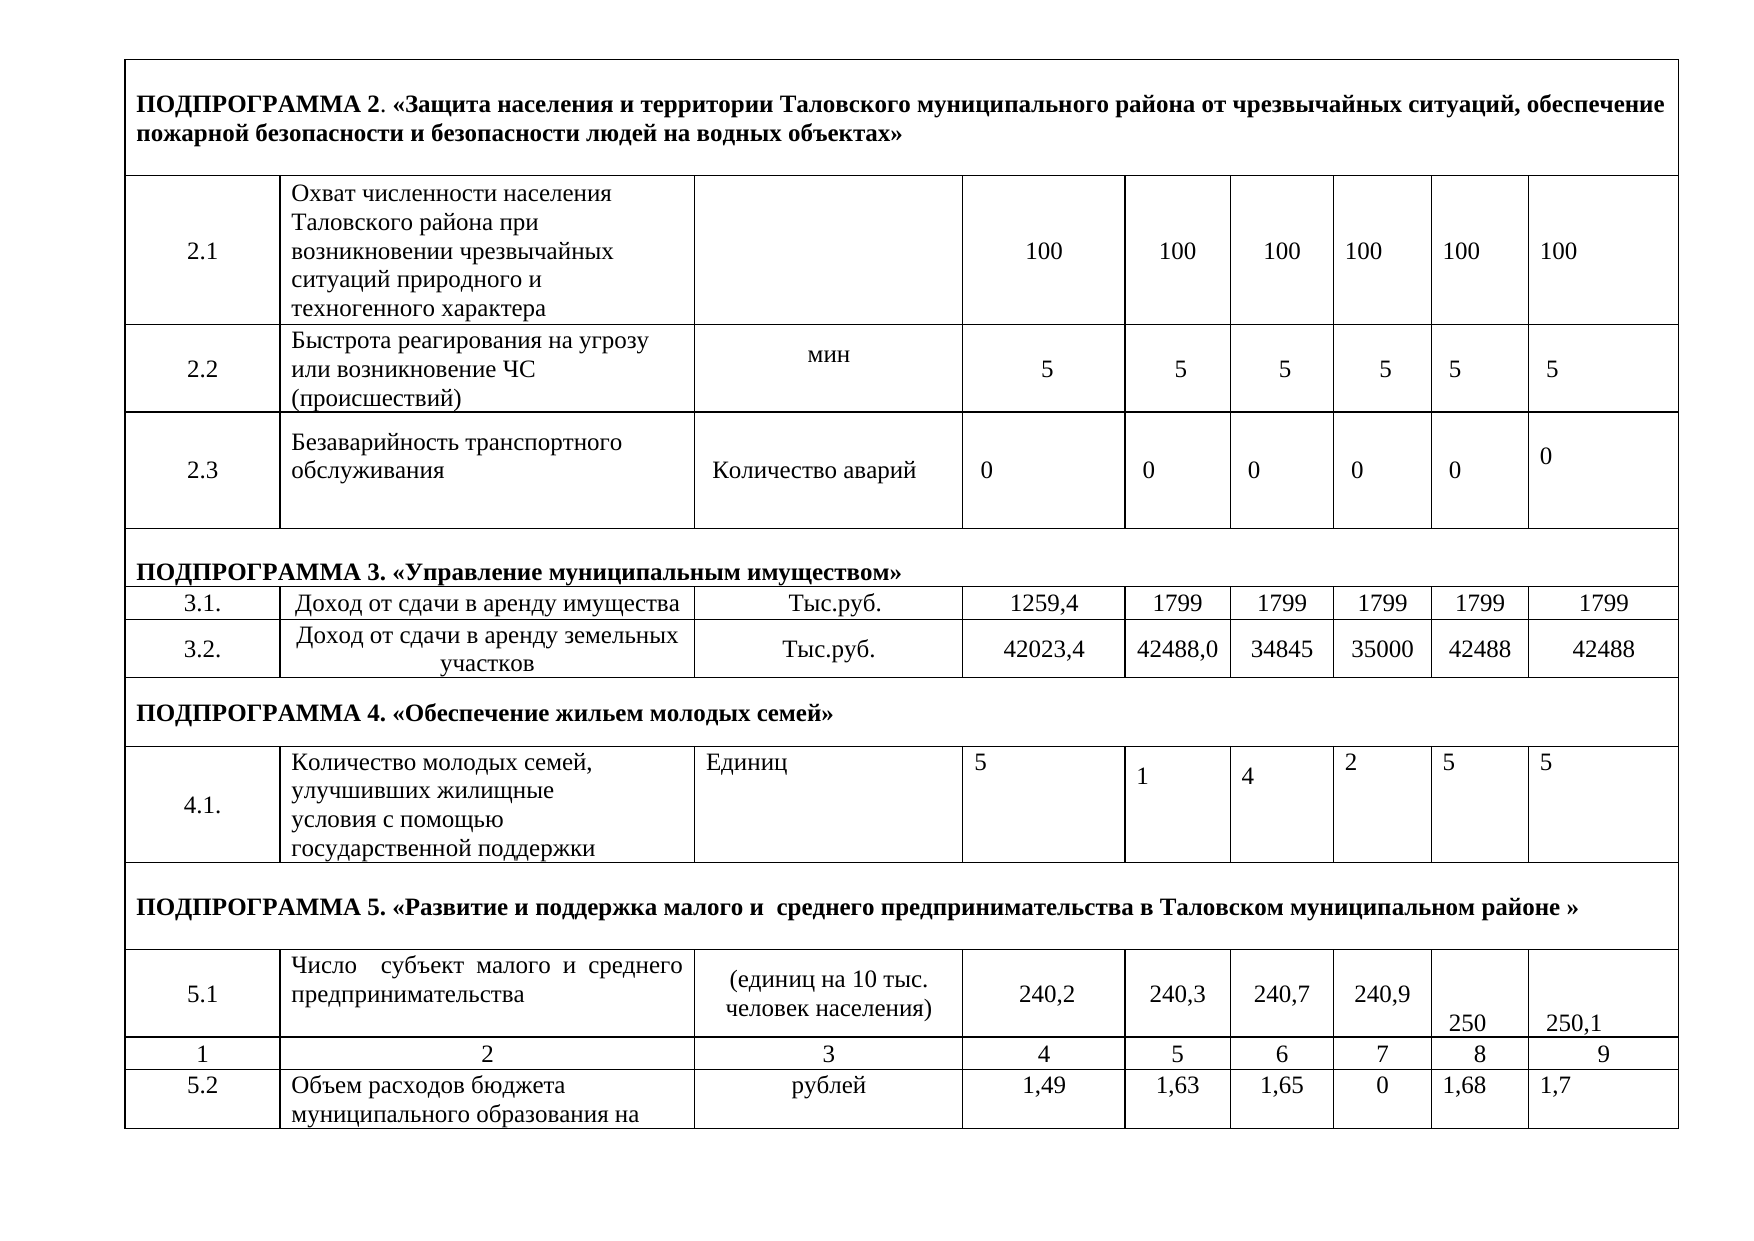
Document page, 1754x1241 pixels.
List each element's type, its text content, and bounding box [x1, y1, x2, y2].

table_cell 4 [963, 1038, 1124, 1069]
table_cell 1,49 [963, 1070, 1124, 1128]
table_cell ПОДПРОГРАММА 4. «Обеспечение жильем молодых семей» [126, 678, 1678, 746]
table_cell Единиц [695, 747, 962, 862]
table_cell ПОДПРОГРАММА 5. «Развитие и поддержка малого и среднего предпринимательства в Таловском муниципальном районе » [126, 863, 1678, 949]
table_cell 3.2. [126, 620, 279, 677]
table_cell Тыс.руб. [695, 587, 962, 619]
table_cell рублей [695, 1070, 962, 1128]
table_cell 250,1 [1529, 950, 1678, 1036]
table_cell 2 [281, 1038, 694, 1069]
table_cell Количество молодых семей, улучшивших жилищные условия с помощью государственной поддержки [281, 747, 694, 862]
table_cell Число субъект малого и среднего предпринимательства [281, 950, 694, 1036]
table_cell 4.1. [126, 747, 279, 862]
table_cell 3 [695, 1038, 962, 1069]
table_cell 2.3 [126, 413, 279, 527]
table_cell 100 [1432, 176, 1528, 324]
table_cell 1,65 [1231, 1070, 1333, 1128]
table_cell 5.1 [126, 950, 279, 1036]
table_cell 5 [1126, 1038, 1230, 1069]
table_cell 240,7 [1231, 950, 1333, 1036]
table_cell 2.2 [126, 325, 279, 411]
table_cell 100 [1529, 176, 1678, 324]
table_cell 8 [1432, 1038, 1528, 1069]
table_cell 1259,4 [963, 587, 1124, 619]
table_cell 1799 [1126, 587, 1230, 619]
table_cell ПОДПРОГРАММА 2. «Защита населения и территории Таловского муниципального района от чрезвычайных ситуаций, обеспечение пожарной безопасности и безопасности людей на водных объектах» [126, 60, 1678, 175]
table_cell 240,2 [963, 950, 1124, 1036]
table_cell Охват численности населения Таловского района при возникновении чрезвычайных ситуаций природного и техногенного характера [281, 176, 694, 324]
table_cell 6 [1231, 1038, 1333, 1069]
table_cell 2 [1334, 747, 1431, 862]
table_cell 1799 [1432, 587, 1528, 619]
table_cell 1799 [1231, 587, 1333, 619]
table_cell 0 [1126, 413, 1230, 527]
table_cell мин [695, 325, 962, 411]
table_cell (единиц на 10 тыс. человек населения) [695, 950, 962, 1036]
table_cell Быстрота реагирования на угрозу или возникновение ЧС (происшествий) [281, 325, 694, 411]
table_cell 42023,4 [963, 620, 1124, 677]
table_cell 1 [1126, 747, 1230, 862]
table_cell 1799 [1334, 587, 1431, 619]
table_cell 1799 [1529, 587, 1678, 619]
table_cell 4 [1231, 747, 1333, 862]
table_cell 5 [963, 747, 1124, 862]
table_cell 100 [1231, 176, 1333, 324]
table_cell 5.2 [126, 1070, 279, 1128]
table_cell 5 [1432, 747, 1528, 862]
table_cell 240,3 [1126, 950, 1230, 1036]
table_cell 5 [1126, 325, 1230, 411]
table_cell Количество аварий [695, 413, 962, 527]
table_cell 35000 [1334, 620, 1431, 677]
table_cell 250 [1432, 950, 1528, 1036]
table_cell 5 [1432, 325, 1528, 411]
table_cell 5 [1334, 325, 1431, 411]
table_cell Доход от сдачи в аренду земельных участков [281, 620, 694, 677]
table_cell 1,7 [1529, 1070, 1678, 1128]
table_cell 0 [1334, 1070, 1431, 1128]
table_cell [281, 1070, 694, 1128]
table_cell 7 [1334, 1038, 1431, 1069]
table_cell 100 [1334, 176, 1431, 324]
table_cell 42488 [1529, 620, 1678, 677]
table_cell 0 [963, 413, 1124, 527]
table_cell 3.1. [126, 587, 279, 619]
table_cell ПОДПРОГРАММА 3. «Управление муниципальным имуществом» [126, 529, 1678, 586]
table_cell Доход от сдачи в аренду имущества [281, 587, 694, 619]
table_cell 240,9 [1334, 950, 1431, 1036]
table_cell 34845 [1231, 620, 1333, 677]
table_cell 42488,0 [1126, 620, 1230, 677]
table_cell 1,68 [1432, 1070, 1528, 1128]
table_cell 1,63 [1126, 1070, 1230, 1128]
table_cell 100 [1126, 176, 1230, 324]
table_cell Безаварийность транспортного обслуживания [281, 413, 694, 527]
table_cell 5 [1231, 325, 1333, 411]
table_cell 42488 [1432, 620, 1528, 677]
table_cell 2.1 [126, 176, 279, 324]
table_cell 5 [963, 325, 1124, 411]
table_cell 5 [1529, 747, 1678, 862]
table_cell 0 [1334, 413, 1431, 527]
table_cell 9 [1529, 1038, 1678, 1069]
table_cell [695, 176, 962, 324]
table_cell Тыс.руб. [695, 620, 962, 677]
table_cell 0 [1432, 413, 1528, 527]
table_cell 100 [963, 176, 1124, 324]
table_cell 5 [1529, 325, 1678, 411]
table_cell 0 [1529, 413, 1678, 527]
table_cell 0 [1231, 413, 1333, 527]
table_cell 1 [126, 1038, 279, 1069]
